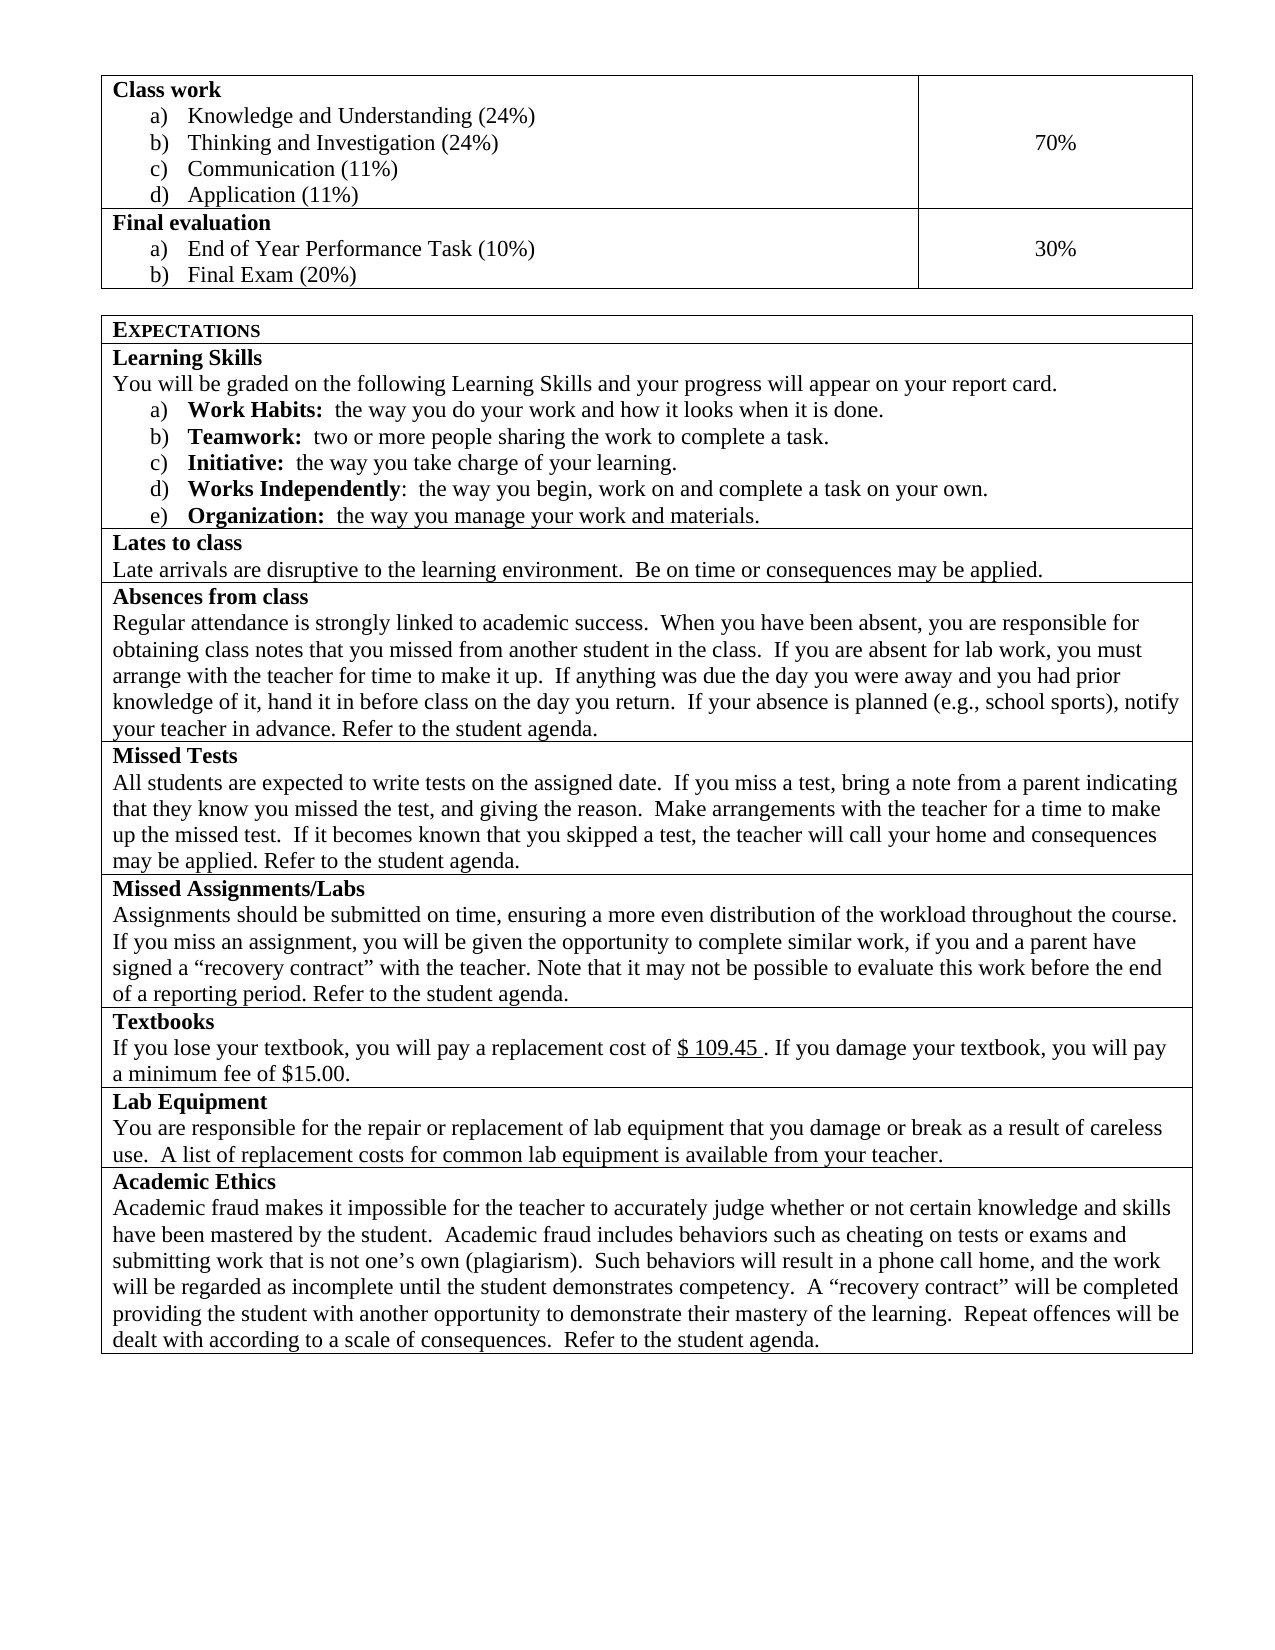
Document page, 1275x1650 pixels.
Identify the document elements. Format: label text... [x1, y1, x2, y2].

table_cell Textbooks If you lose your textbook, you will pay a replacement cost of $ 109.45 . If you damage your textbook, you will pay a minimum fee of $15.00. [102, 1008, 1192, 1087]
table_cell 70% [919, 76, 1192, 208]
table_cell Academic Ethics Academic fraud makes it impossible for the teacher to accurately judge whether or not certain knowledge and skills have been mastered by the student. Academic fraud includes behaviors such as cheating on tests or exams and submitting work that is not one’s own (plagiarism). Such behaviors will result in a phone call home, and the work will be regarded as incomplete until the student demonstrates competency. A “recovery contract” will be completed providing the student with another opportunity to demonstrate their mastery of the learning. Repeat offences will be dealt with according to a scale of consequences. Refer to the student agenda. [102, 1168, 1192, 1352]
table_cell Absences from class Regular attendance is strongly linked to academic success. When you have been absent, you are responsible for obtaining class notes that you missed from another student in the class. If you are absent for lab work, you must arrange with the teacher for time to make it up. If anything was due the day you were away and you had prior knowledge of it, hand it in before class on the day you return. If your absence is planned (e.g., school sports), notify your teacher in advance. Refer to the student agenda. [102, 583, 1192, 741]
table_cell Lab Equipment You are responsible for the repair or replacement of lab equipment that you damage or break as a result of careless use. A list of replacement costs for common lab equipment is available from your teacher. [102, 1088, 1192, 1167]
table_cell Class work Knowledge and Understanding (24%) Thinking and Investigation (24%) Communication (11%) Application (11%) [102, 76, 918, 208]
table_cell Lates to class Late arrivals are disruptive to the learning environment. Be on time or consequences may be applied. [102, 529, 1192, 582]
table_header Expectations [102, 316, 1192, 343]
table_cell Missed Tests All students are expected to write tests on the assigned date. If you miss a test, bring a note from a parent indicating that they know you missed the test, and giving the reason. Make arrangements with the teacher for a time to make up the missed test. If it becomes known that you skipped a test, the teacher will call your home and consequences may be applied. Refer to the student agenda. [102, 742, 1192, 874]
table_cell Final evaluation End of Year Performance Task (10%) Final Exam (20%) [102, 209, 918, 288]
table_cell Learning Skills You will be graded on the following Learning Skills and your progress will appear on your report card. Work Habits: the way you do your work and how it looks when it is done. Teamwork: two or more people sharing the work to complete a task. Initiative: the way you take charge of your learning. Works Independently: the way you begin, work on and complete a task on your own. Organization: the way you manage your work and materials. [102, 344, 1192, 528]
table_cell Missed Assignments/Labs Assignments should be submitted on time, ensuring a more even distribution of the workload throughout the course. If you miss an assignment, you will be given the opportunity to complete similar work, if you and a parent have signed a “recovery contract” with the teacher. Note that it may not be possible to evaluate this work before the end of a reporting period. Refer to the student agenda. [102, 875, 1192, 1007]
table_cell 30% [919, 209, 1192, 288]
